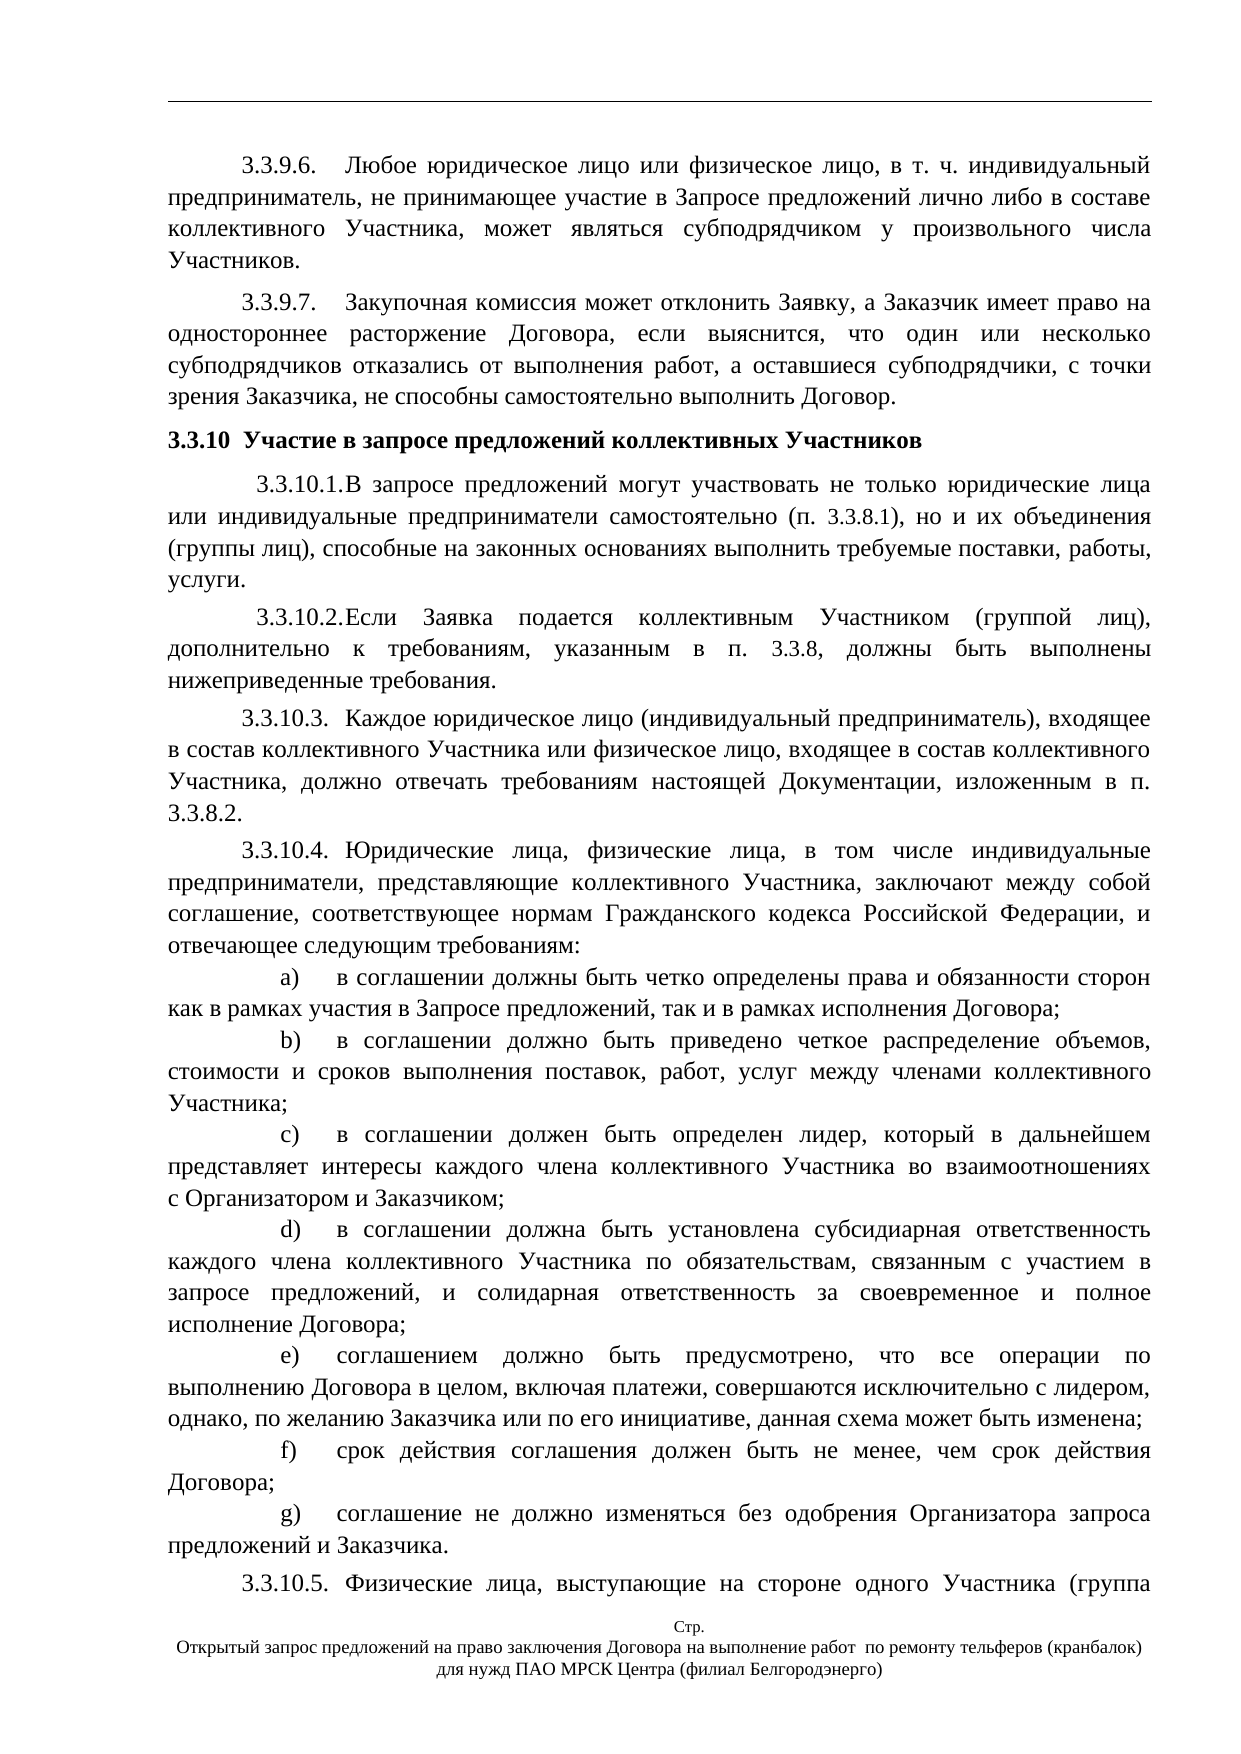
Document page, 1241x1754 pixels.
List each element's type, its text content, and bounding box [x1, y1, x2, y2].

list в соглашении должна быть установлена субсидиарная ответственность каждого члена коллективного Участника по обязательствам, связанным с участием в запросе предложений, и солидарная ответственность за своевременное и полное исполнение Договора; [168, 1214, 1152, 1338]
list В запросе предложений могут участвовать не только юридические лица или индивидуальные предприниматели самостоятельно (п. 3.3.8.1), но и их объединения (группы лиц), способные на законных основаниях выполнить требуемые поставки, работы, услуги. [168, 469, 1152, 593]
list срок действия соглашения должен быть не менее, чем срок действия Договора; [168, 1435, 1152, 1495]
list в соглашении должен быть определен лидер, который в дальнейшем представляет интересы каждого члена коллективного Участника во взаимоотношениях с Организатором и Заказчиком; [168, 1119, 1152, 1211]
list Закупочная комиссия может отклонить Заявку, а Заказчик имеет право на одностороннее расторжение Договора, если выяснится, что один или несколько субподрядчиков отказались от выполнения работ, а оставшиеся субподрядчики, с точки зрения Заказчика, не способны самостоятельно выполнить Договор. [168, 287, 1152, 410]
list соглашение не должно изменяться без одобрения Организатора запроса предложений и Заказчика. [168, 1498, 1152, 1558]
list в соглашении должно быть приведено четкое распределение объемов, стоимости и сроков выполнения поставок, работ, услуг между членами коллективного Участника; [168, 1025, 1152, 1117]
list в соглашении должны быть четко определены права и обязанности сторон как в рамках участия в Запросе предложений, так и в рамках исполнения Договора; [168, 962, 1152, 1022]
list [168, 1568, 1152, 1596]
list соглашением должно быть предусмотрено, что все операции по выполнению Договора в целом, включая платежи, совершаются исключительно с лидером, однако, по желанию Заказчика или по его инициативе, данная схема может быть изменена; [168, 1340, 1152, 1432]
list Любое юридическое лицо или физическое лицо, в т. ч. индивидуальный предприниматель, не принимающее участие в Запросе предложений лично либо в составе коллективного Участника, может являться субподрядчиком у произвольного числа Участников. [168, 150, 1152, 273]
list Если Заявка подается коллективным Участником (группой лиц), дополнительно к требованиям, указанным в п. 3.3.8, должны быть выполнены нижеприведенные требования. [168, 602, 1152, 694]
subtitle Участие в запросе предложений коллективных Участников [168, 425, 1152, 454]
list Юридические лица, физические лица, в том числе индивидуальные предприниматели, представляющие коллективного Участника, заключают между собой соглашение, соответствующее нормам Гражданского кодекса Российской Федерации, и отвечающее следующим требованиям: [168, 835, 1152, 959]
list Каждое юридическое лицо (индивидуальный предприниматель), входящее в состав коллективного Участника или физическое лицо, входящее в состав коллективного Участника, должно отвечать требованиям настоящей Документации, изложенным в п. 3.3.8.2. [168, 703, 1152, 826]
